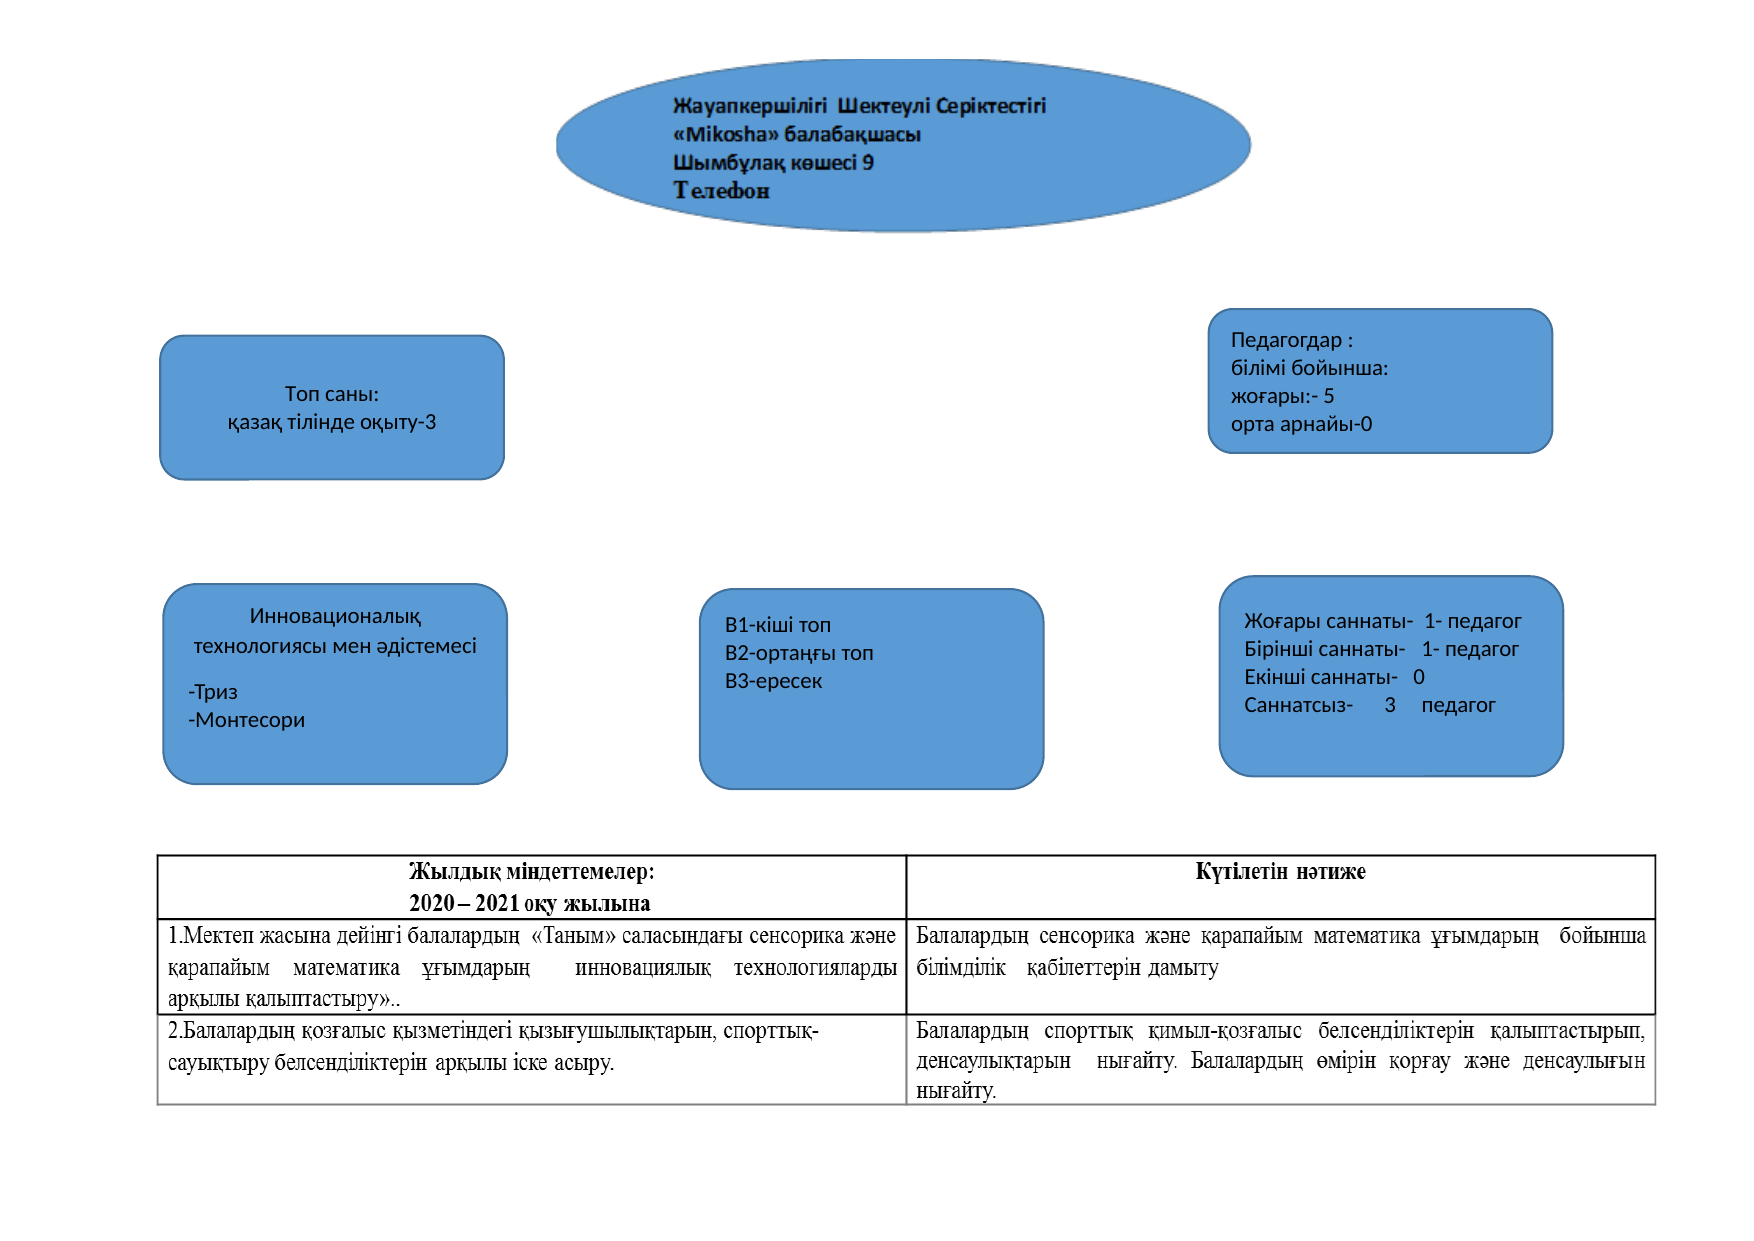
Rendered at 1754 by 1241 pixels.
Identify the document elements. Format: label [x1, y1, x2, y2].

picture [156, 847, 1657, 1121]
picture [556, 59, 1257, 238]
